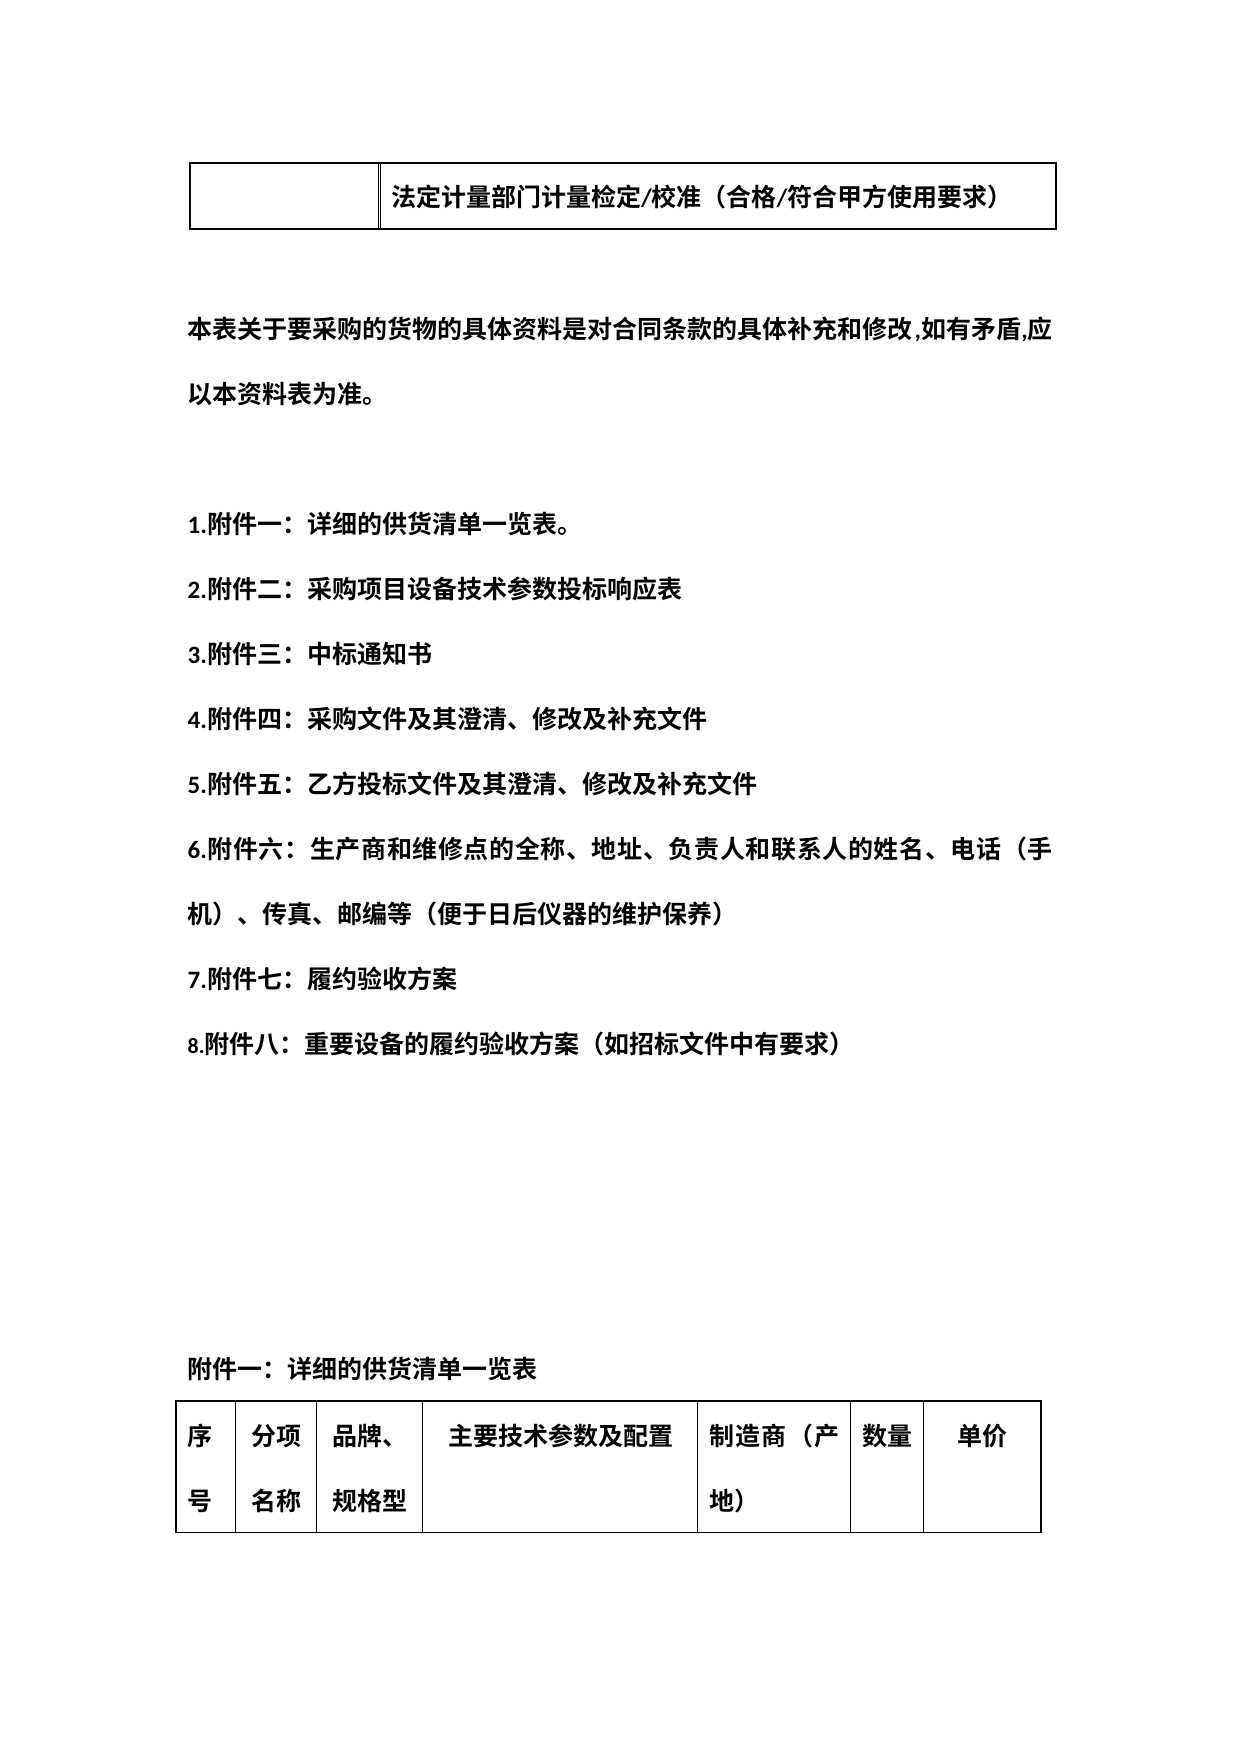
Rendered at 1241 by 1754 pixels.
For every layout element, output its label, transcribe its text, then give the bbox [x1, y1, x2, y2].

table_cell 备注 [191, 164, 378, 228]
table_header 主要技术参数及配置 [423, 1402, 697, 1532]
text 8.附件八：重要设备的履约验收方案（如招标文件中有要求） [187, 1010, 1053, 1075]
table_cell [381, 164, 1055, 228]
table_header 序号 [177, 1402, 235, 1532]
text 本表关于要采购的货物的具体资料是对合同条款的具体补充和修改,如有矛盾,应以本资料表为准。 [187, 295, 1053, 425]
table_header 品牌、规格型号 [317, 1402, 422, 1532]
table_header 制造商（产地） [698, 1402, 850, 1532]
text 4.附件四：采购文件及其澄清、修改及补充文件 [187, 685, 1053, 750]
table_header 分项名称 [236, 1402, 316, 1532]
text 7.附件七：履约验收方案 [187, 945, 1053, 1010]
text 2.附件二：采购项目设备技术参数投标响应表 [187, 555, 1053, 620]
table_header 单价 [924, 1402, 1040, 1532]
text 3.附件三：中标通知书 [187, 620, 1053, 685]
text 6.附件六：生产商和维修点的全称、地址、负责人和联系人的姓名、电话（手机）、传真、邮编等（便于日后仪器的维护保养） [187, 815, 1053, 945]
text 附件一：详细的供货清单一览表 [187, 1335, 1053, 1400]
text 1.附件一：详细的供货清单一览表。 [187, 490, 1053, 555]
text 5.附件五：乙方投标文件及其澄清、修改及补充文件 [187, 750, 1053, 815]
table_header 数量 [851, 1402, 923, 1532]
